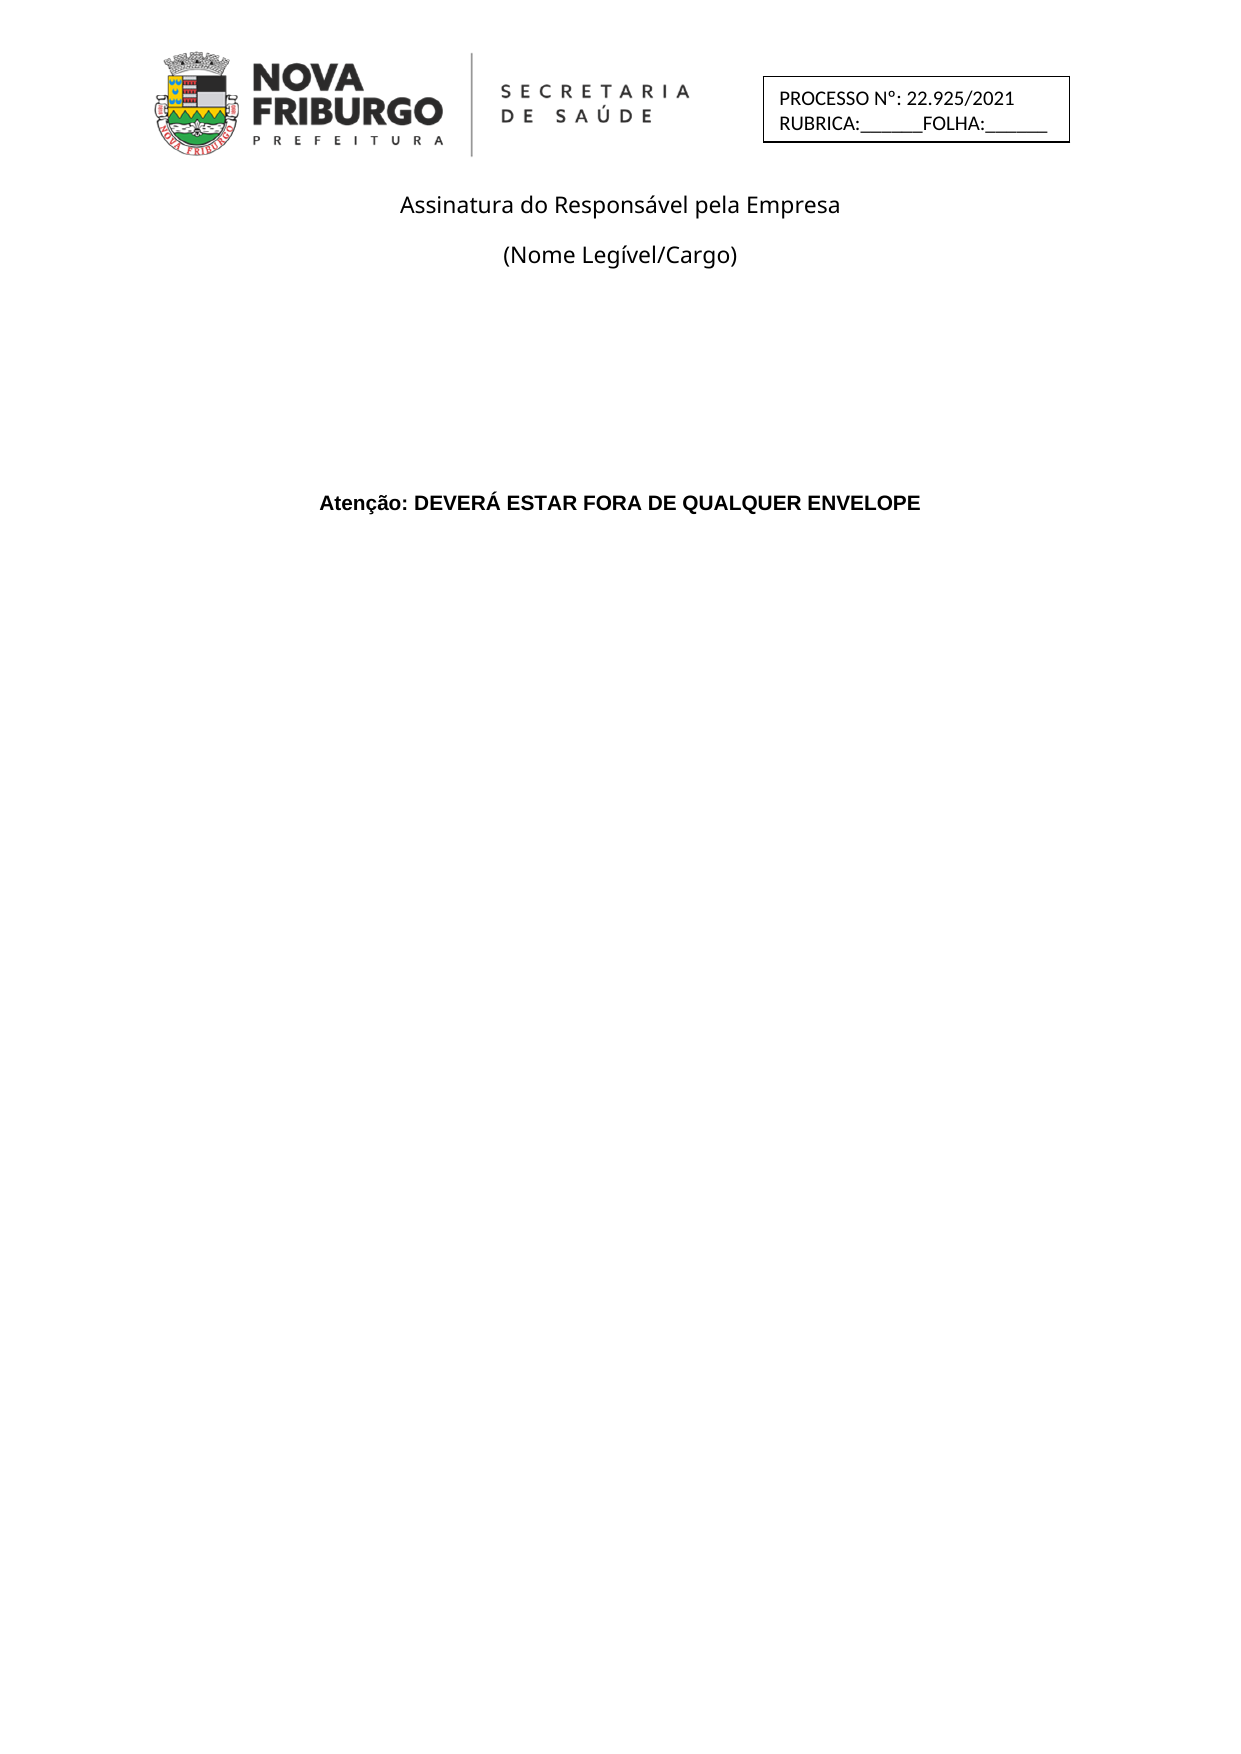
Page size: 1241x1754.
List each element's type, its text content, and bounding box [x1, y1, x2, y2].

picture [143, 42, 706, 168]
text Atenção: DEVERÁ ESTAR FORA DE QUALQUER ENVELOPE [177, 491, 1063, 515]
text Assinatura do Responsável pela Empresa [177, 189, 1063, 220]
text (Nome Legível/Cargo) [177, 239, 1063, 270]
